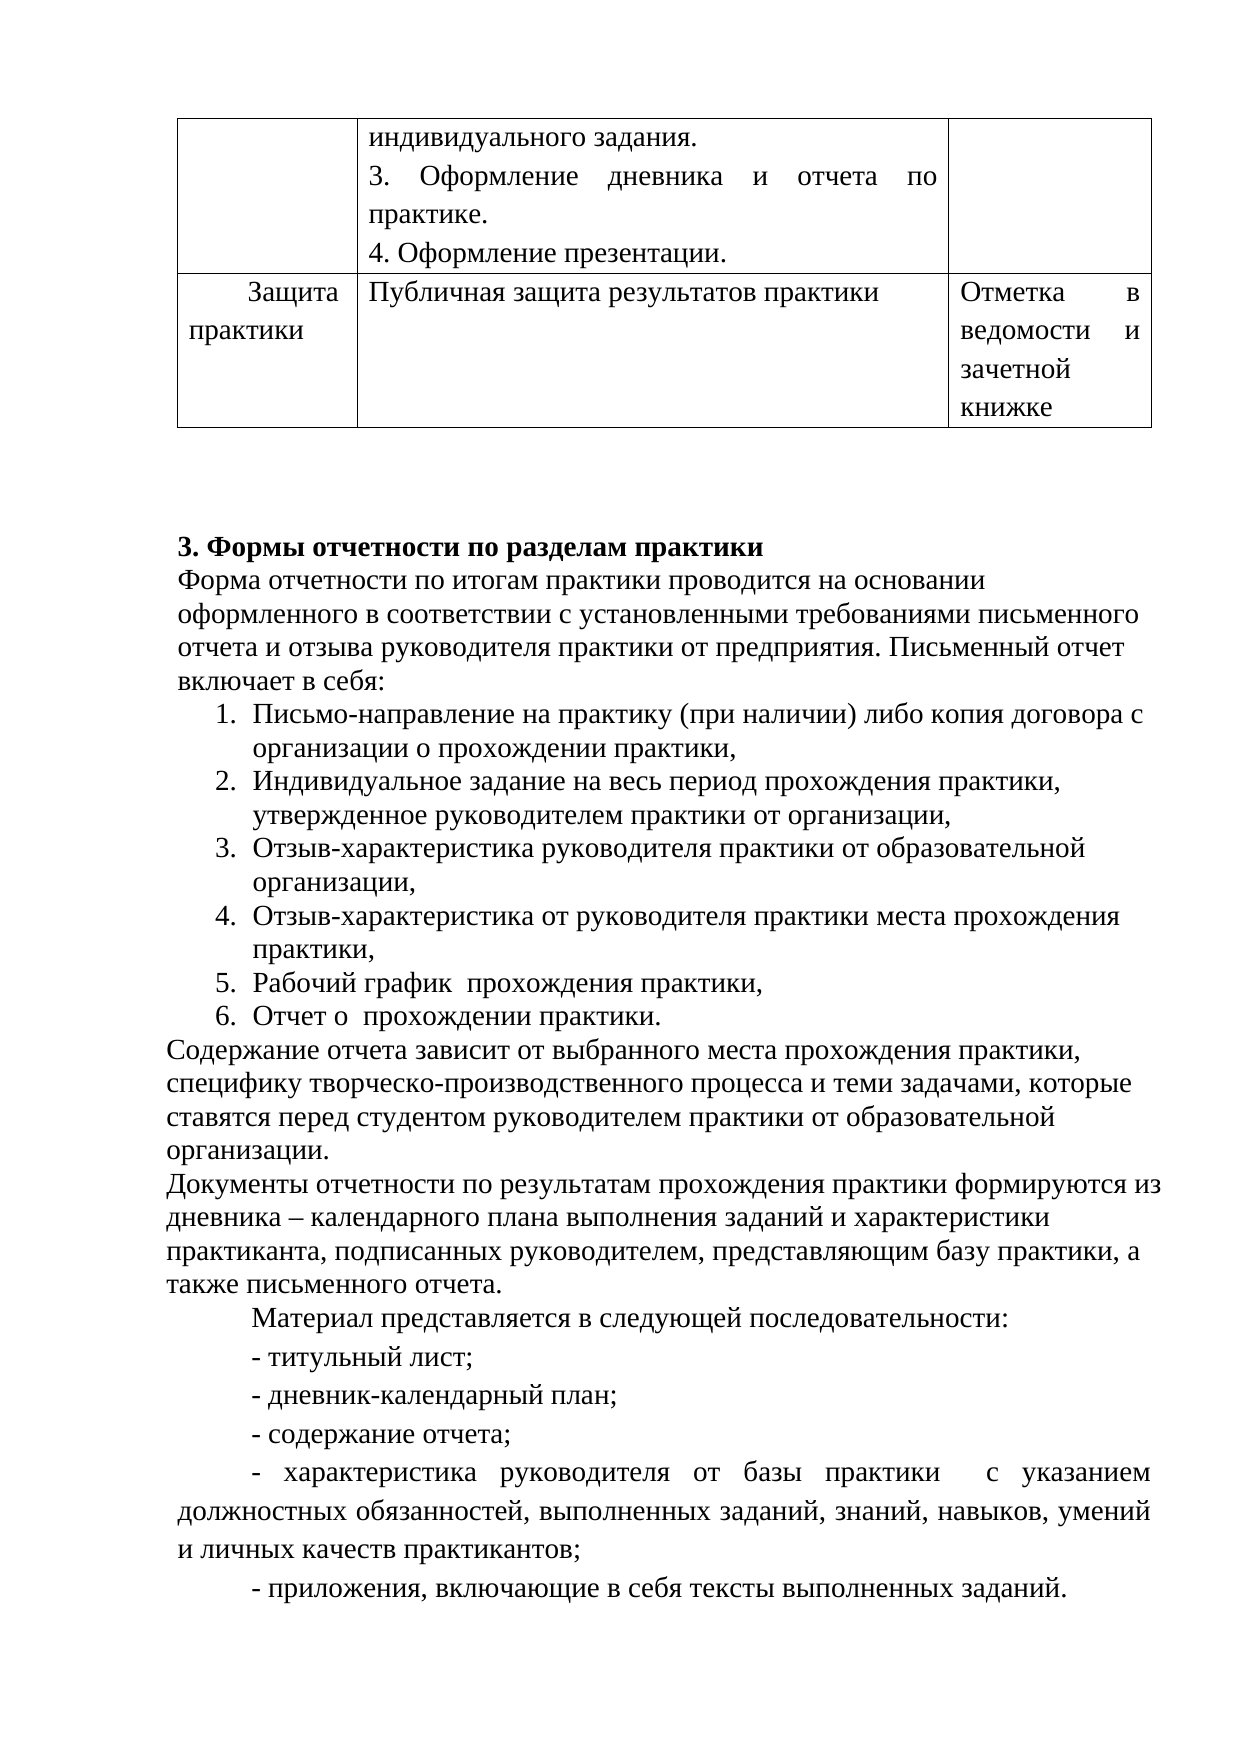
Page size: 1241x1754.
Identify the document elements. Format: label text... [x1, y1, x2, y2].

table_cell Публичная защита результатов практики [358, 274, 948, 427]
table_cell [949, 119, 1151, 273]
list Индивидуальное задание на весь период прохождения практики, утвержденное руководителем практики от организации, [215, 763, 1152, 831]
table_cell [358, 119, 948, 273]
table_cell Защита практики [178, 274, 357, 427]
list Отзыв-характеристика от руководителя практики места прохождения практики, [215, 898, 1152, 965]
text Форма отчетности по итогам практики проводится на основании оформленного в соответствии с установленными требованиями письменного отчета и отзыва руководителя практики от предприятия. Письменный отчет включает в себя: [177, 562, 1152, 696]
text - титульный лист; [177, 1339, 1152, 1372]
text - дневник-календарный план; [177, 1377, 1152, 1411]
text 3. Формы отчетности по разделам практики [177, 529, 1152, 562]
text Содержание отчета зависит от выбранного места прохождения практики, специфику творческо-производственного процесса и теми задачами, которые ставятся перед студентом руководителем практики от образовательной организации. [166, 1032, 1168, 1166]
text - приложения, включающие в себя тексты выполненных заданий. [177, 1570, 1152, 1603]
list Рабочий график прохождения практики, [215, 965, 1152, 998]
text - характеристика руководителя от базы практики с указанием должностных обязанностей, выполненных заданий, знаний, навыков, умений и личных качеств практикантов; [177, 1454, 1152, 1565]
table_cell Отметка в ведомости и зачетной книжке [949, 274, 1151, 427]
list Отчет о прохождении практики. [215, 998, 1152, 1032]
text - содержание отчета; [177, 1416, 1152, 1449]
text Материал представляется в следующей последовательности: [177, 1300, 1152, 1334]
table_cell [178, 119, 357, 273]
list Отзыв-характеристика руководителя практики от образовательной организации, [215, 831, 1152, 898]
list Письмо-направление на практику (при наличии) либо копия договора с организации о прохождении практики, [215, 696, 1152, 763]
text Документы отчетности по результатам прохождения практики формируются из дневника – календарного плана выполнения заданий и характеристики практиканта, подписанных руководителем, представляющим базу практики, а также письменного отчета. [166, 1166, 1168, 1300]
